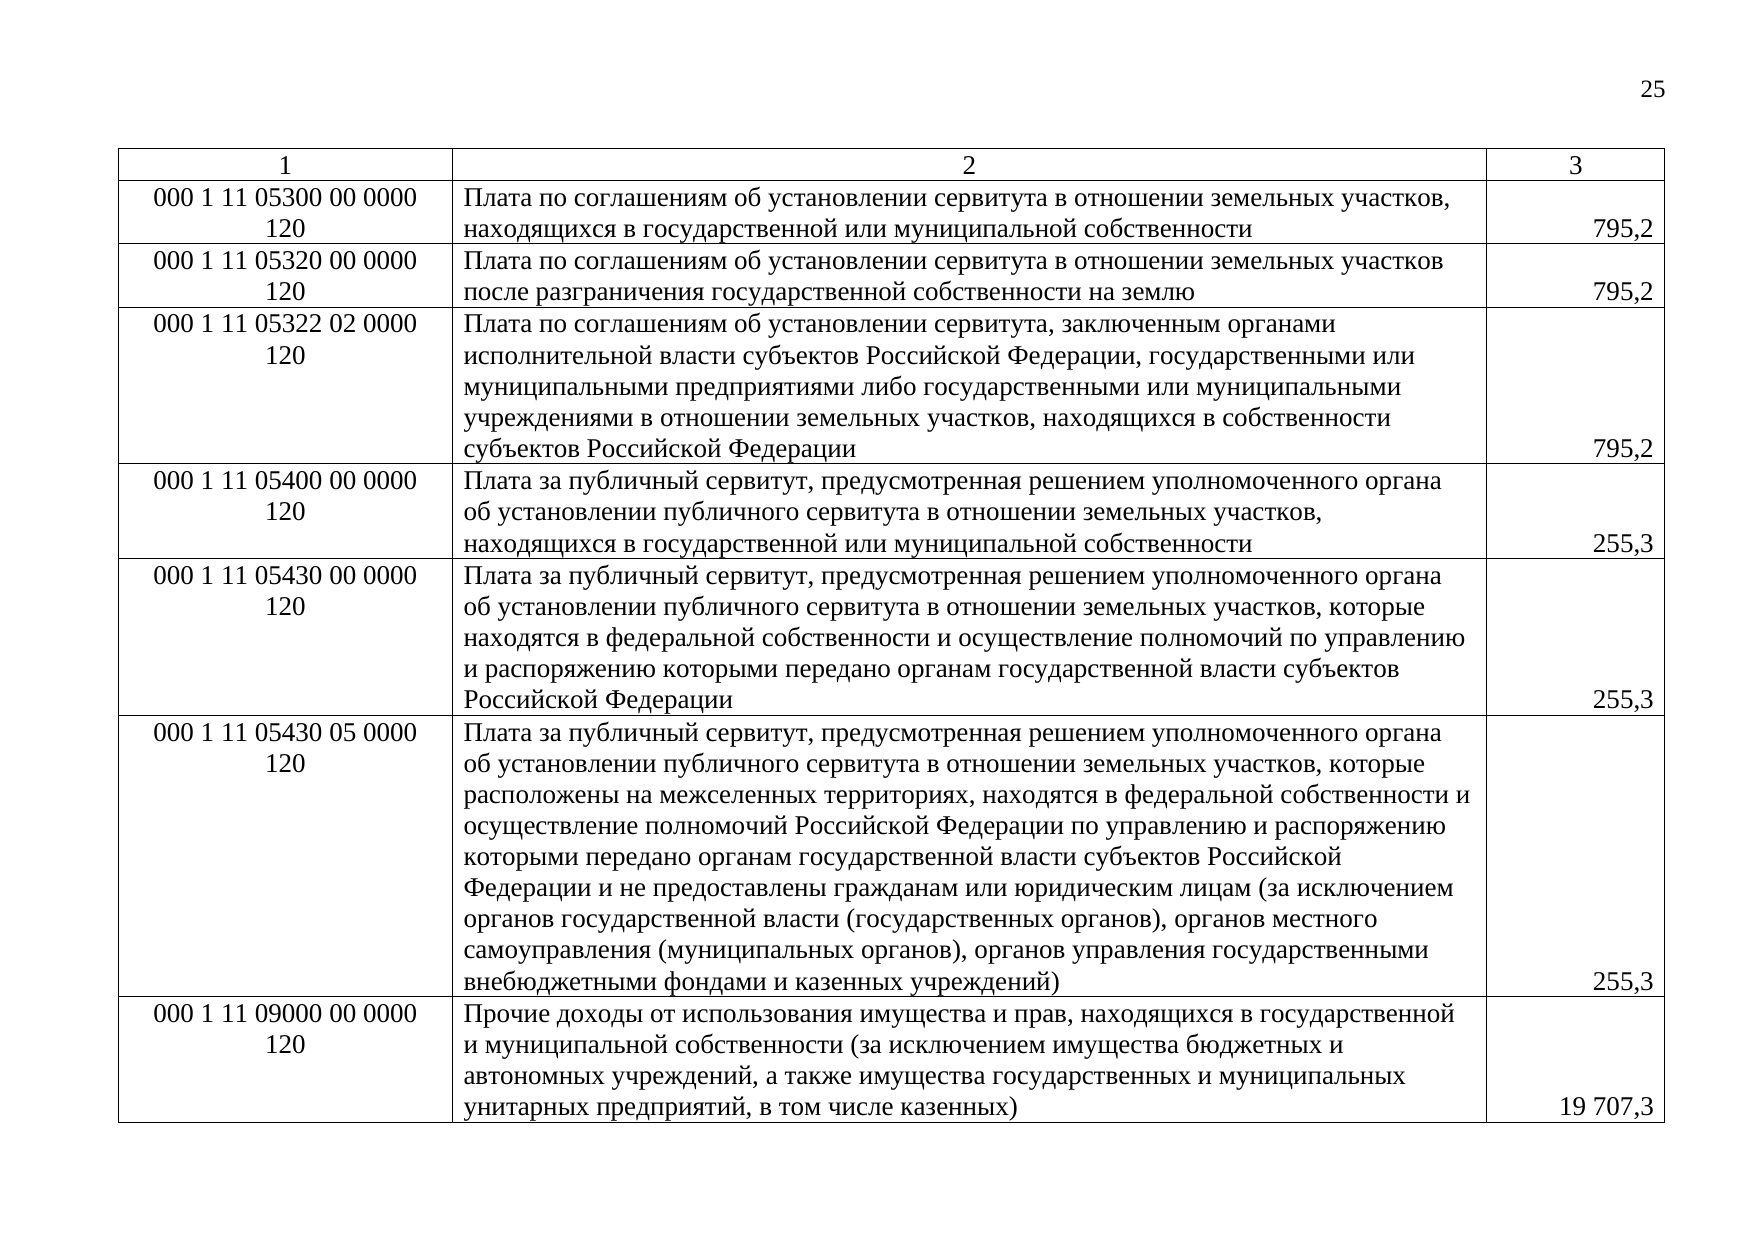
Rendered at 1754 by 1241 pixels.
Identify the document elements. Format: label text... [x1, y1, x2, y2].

table_cell 000 1 11 05322 02 0000 120 [119, 308, 452, 463]
table_cell 795,2 [1487, 244, 1664, 307]
table_cell Плата за публичный сервитут, предусмотренная решением уполномоченного органа об установлении публичного сервитута в отношении земельных участков, которые расположены на межселенных территориях, находятся в федеральной собственности и осуществление полномочий Российской Федерации по управлению и распоряжению которыми передано органам государственной власти субъектов Российской Федерации и не предоставлены гражданам или юридическим лицам (за исключением органов государственной власти (государственных органов), органов местного самоуправления (муниципальных органов), органов управления государственными внебюджетными фондами и казенных учреждений) [453, 716, 1486, 996]
table_cell Плата по соглашениям об установлении сервитута, заключенным органами исполнительной власти субъектов Российской Федерации, государственными или муниципальными предприятиями либо государственными или муниципальными учреждениями в отношении земельных участков, находящихся в собственности субъектов Российской Федерации [453, 308, 1486, 463]
table_cell 000 1 11 05400 00 0000 120 [119, 464, 452, 558]
table_cell 000 1 11 05320 00 0000 120 [119, 244, 452, 307]
table_cell Плата по соглашениям об установлении сервитута в отношении земельных участков, находящихся в государственной или муниципальной собственности [453, 181, 1486, 243]
table_cell 000 1 11 05300 00 0000 120 [119, 181, 452, 243]
table_cell 255,3 [1487, 716, 1664, 996]
table_cell 000 1 11 05430 05 0000 120 [119, 716, 452, 996]
table_cell 000 1 11 05430 00 0000 120 [119, 559, 452, 714]
table_cell 19 707,3 [1487, 997, 1664, 1122]
table_cell Плата по соглашениям об установлении сервитута в отношении земельных участков после разграничения государственной собственности на землю [453, 244, 1486, 307]
table_cell Прочие доходы от использования имущества и прав, находящихся в государственной и муниципальной собственности (за исключением имущества бюджетных и автономных учреждений, а также имущества государственных и муниципальных унитарных предприятий, в том числе казенных) [453, 997, 1486, 1122]
table_cell 795,2 [1487, 308, 1664, 463]
table_header 1 [119, 149, 452, 180]
table_header 3 [1487, 149, 1664, 180]
table_cell 000 1 11 09000 00 0000 120 [119, 997, 452, 1122]
table_cell 255,3 [1487, 559, 1664, 714]
table_cell Плата за публичный сервитут, предусмотренная решением уполномоченного органа об установлении публичного сервитута в отношении земельных участков, которые находятся в федеральной собственности и осуществление полномочий по управлению и распоряжению которыми передано органам государственной власти субъектов Российской Федерации [453, 559, 1486, 714]
table_header 2 [453, 149, 1486, 180]
table_cell 255,3 [1487, 464, 1664, 558]
table_cell Плата за публичный сервитут, предусмотренная решением уполномоченного органа об установлении публичного сервитута в отношении земельных участков, находящихся в государственной или муниципальной собственности [453, 464, 1486, 558]
table_cell 795,2 [1487, 181, 1664, 243]
